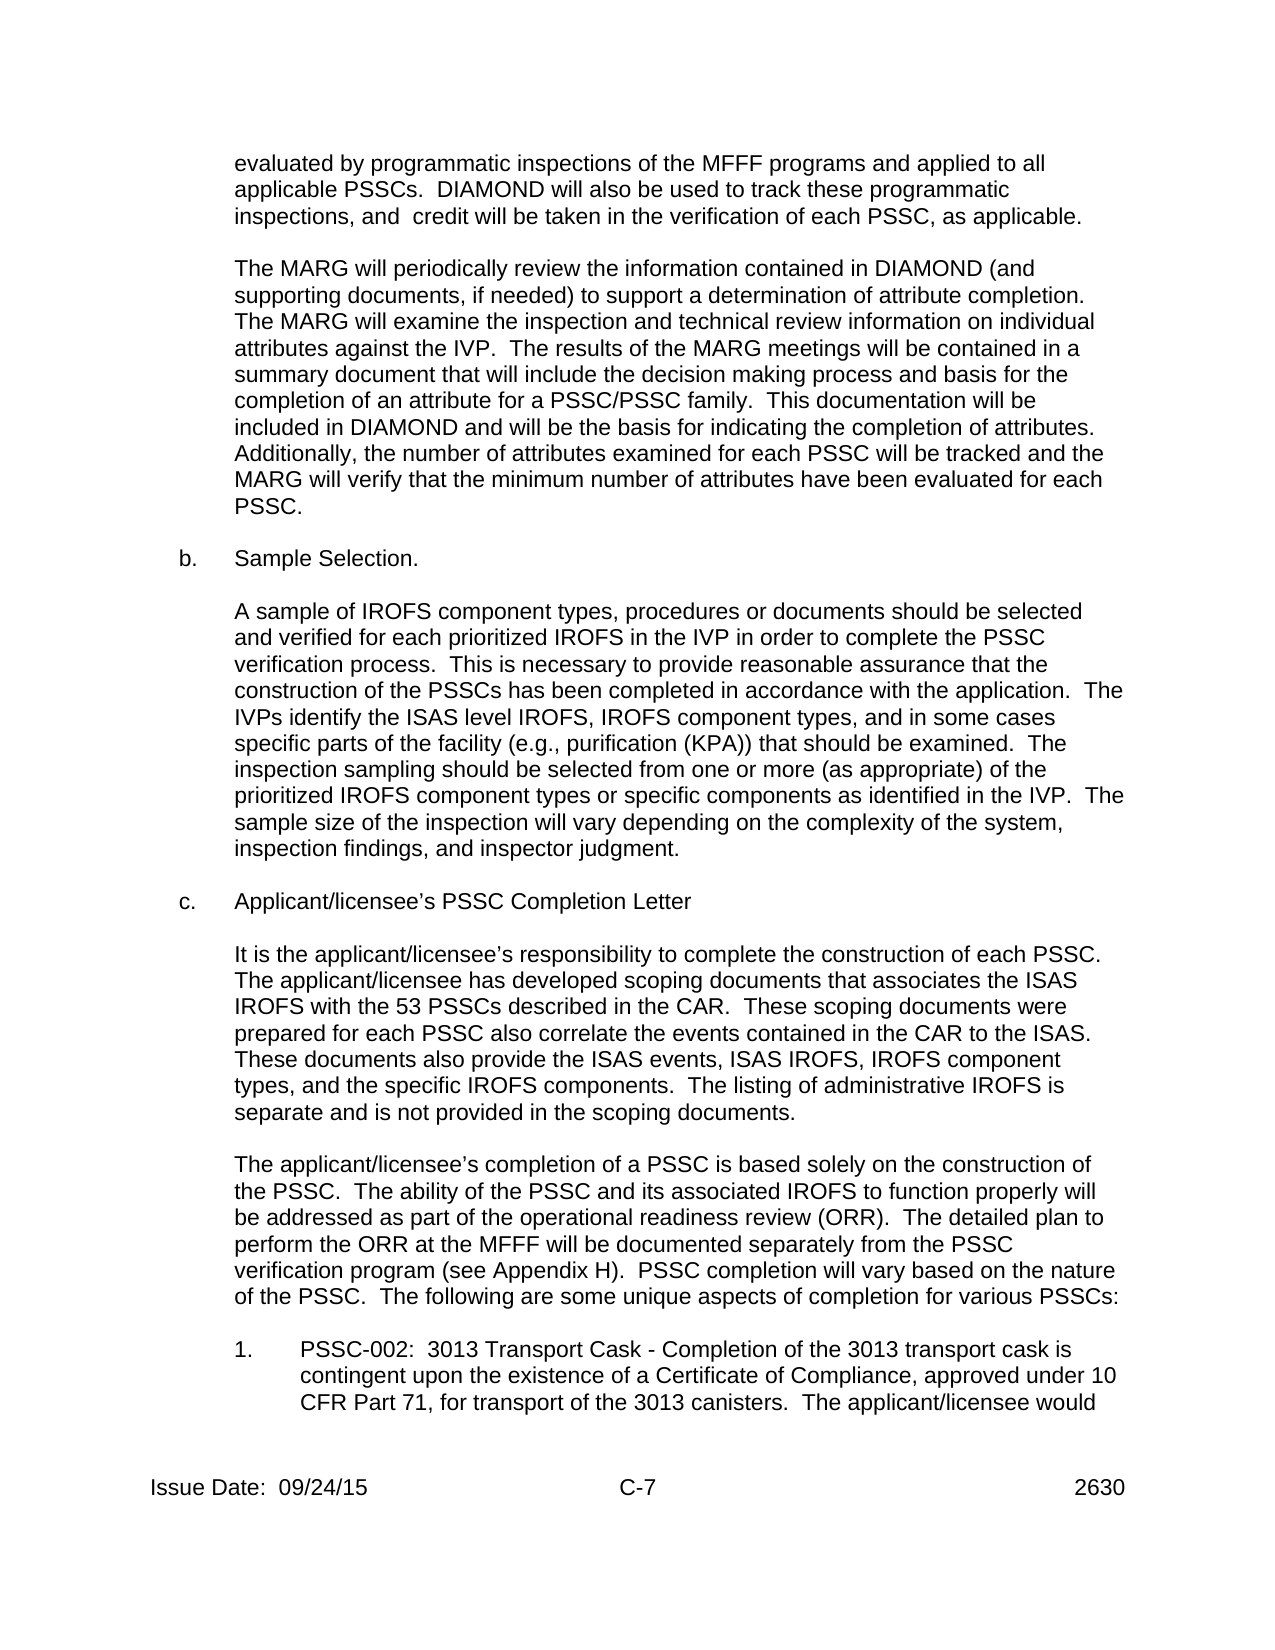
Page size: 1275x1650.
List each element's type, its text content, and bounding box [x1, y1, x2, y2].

list Sample Selection. [178, 545, 1125, 572]
text The applicant/licensee’s completion of a PSSC is based solely on the construction of the PSSC. The ability of the PSSC and its associated IROFS to function properly will be addressed as part of the operational readiness review (ORR). The detailed plan to perform the ORR at the MFFF will be documented separately from the PSSC verification program (see Appendix H). PSSC completion will vary based on the nature of the PSSC. The following are some unique aspects of completion for various PSSCs: [234, 1151, 1125, 1309]
list Applicant/licensee’s PSSC Completion Letter [178, 888, 1125, 914]
text A sample of IROFS component types, procedures or documents should be selected and verified for each prioritized IROFS in the IVP in order to complete the PSSC verification process. This is necessary to provide reasonable assurance that the construction of the PSSCs has been completed in accordance with the application. The IVPs identify the ISAS level IROFS, IROFS component types, and in some cases specific parts of the facility (e.g., purification (KPA)) that should be examined. The inspection sampling should be selected from one or more (as appropriate) of the prioritized IROFS component types or specific components as identified in the IVP. The sample size of the inspection will vary depending on the complexity of the system, inspection findings, and inspector judgment. [234, 598, 1125, 862]
text evaluated by programmatic inspections of the MFFF programs and applied to all applicable PSSCs. DIAMOND will also be used to track these programmatic inspections, and credit will be taken in the verification of each PSSC, as applicable. [234, 150, 1125, 229]
list PSSC-002: 3013 Transport Cask - Completion of the 3013 transport cask is contingent upon the existence of a Certificate of Compliance, approved under 10 CFR Part 71, for transport of the 3013 canisters. The applicant/licensee would [234, 1336, 1125, 1415]
text It is the applicant/licensee’s responsibility to complete the construction of each PSSC. The applicant/licensee has developed scoping documents that associates the ISAS IROFS with the 53 PSSCs described in the CAR. These scoping documents were prepared for each PSSC also correlate the events contained in the CAR to the ISAS. These documents also provide the ISAS events, ISAS IROFS, IROFS component types, and the specific IROFS components. The listing of administrative IROFS is separate and is not provided in the scoping documents. [234, 941, 1125, 1125]
text The MARG will periodically review the information contained in DIAMOND (and supporting documents, if needed) to support a determination of attribute completion. The MARG will examine the inspection and technical review information on individual attributes against the IVP. The results of the MARG meetings will be contained in a summary document that will include the decision making process and basis for the completion of an attribute for a PSSC/PSSC family. This documentation will be included in DIAMOND and will be the basis for indicating the completion of attributes. Additionally, the number of attributes examined for each PSSC will be tracked and the MARG will verify that the minimum number of attributes have been evaluated for each PSSC. [234, 255, 1125, 519]
